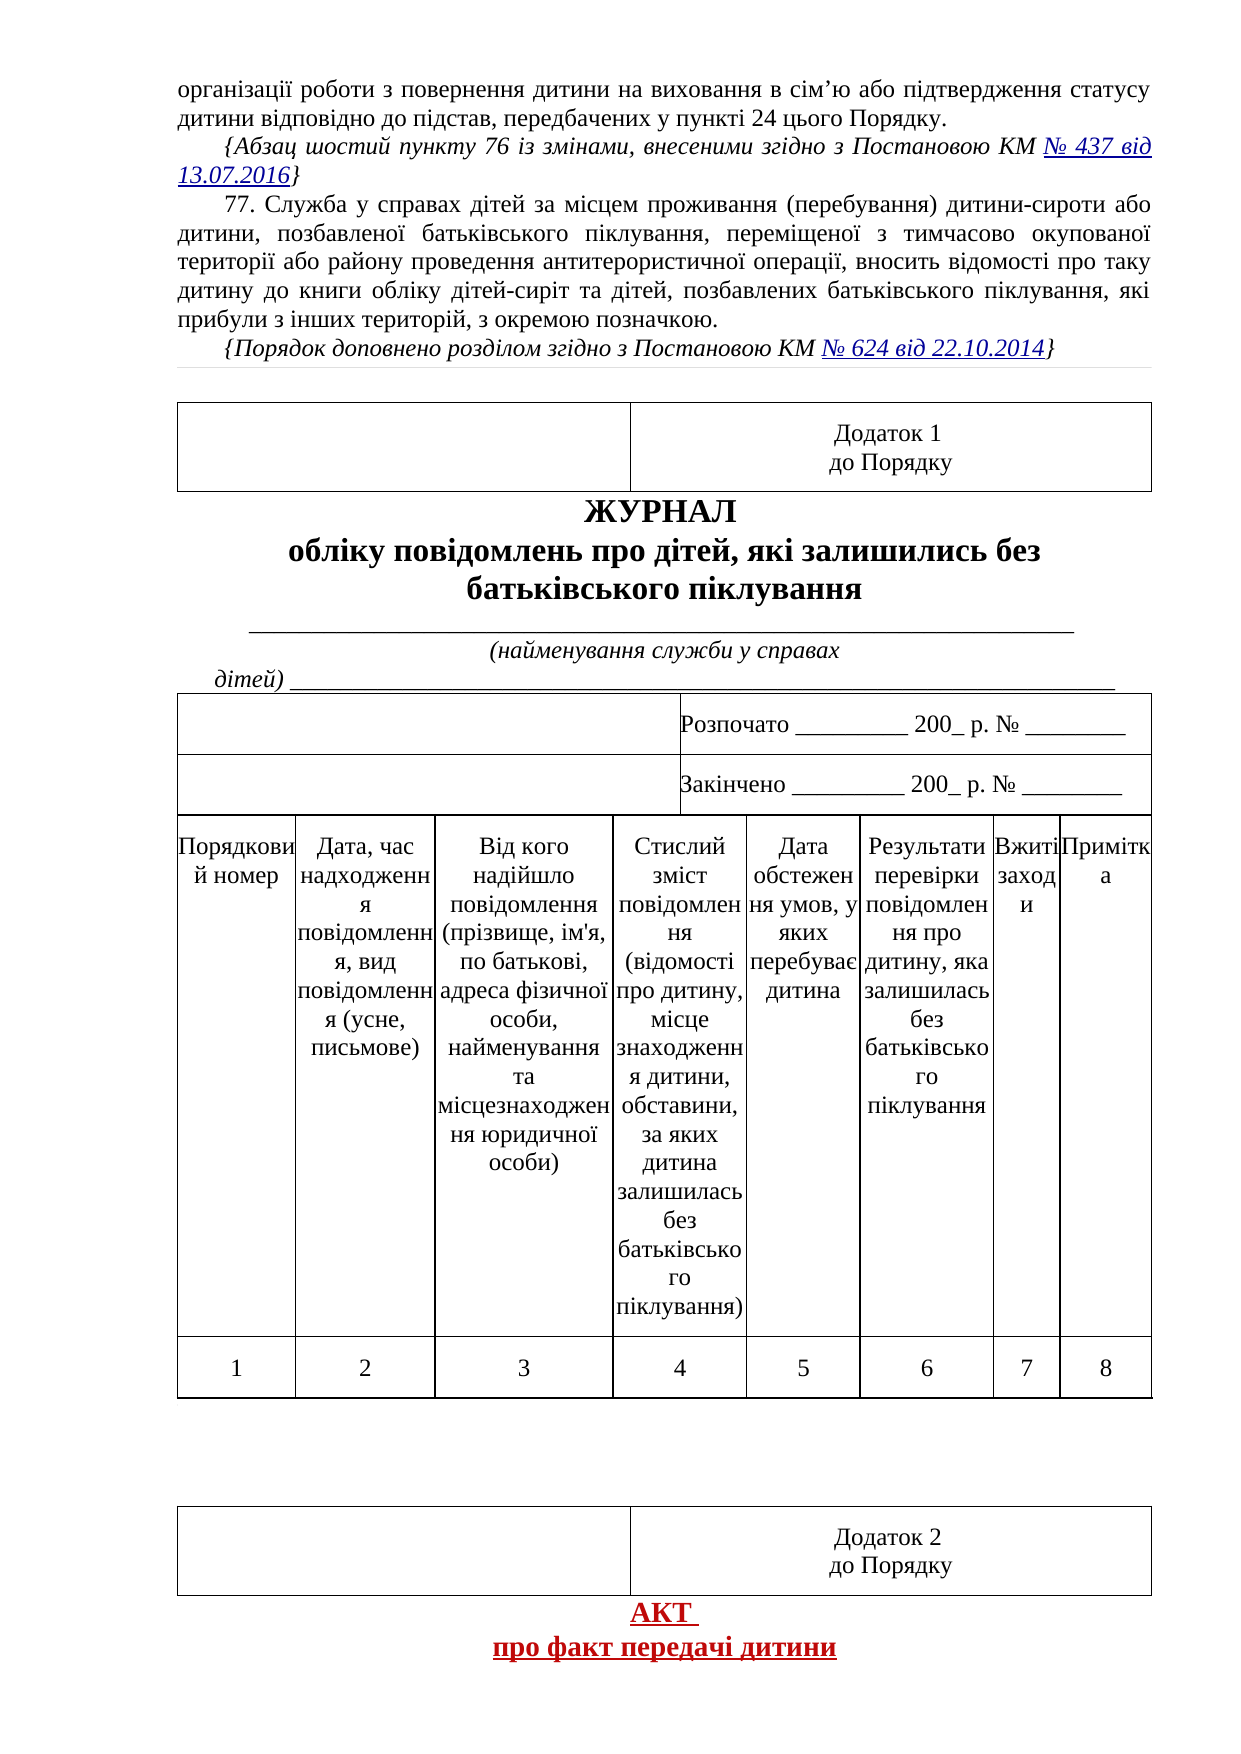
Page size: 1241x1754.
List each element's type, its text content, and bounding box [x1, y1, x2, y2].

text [177, 74, 1152, 131]
table_header Розпочато _________ 200_ р. № ________ [681, 694, 1151, 753]
table_cell 5 [747, 1337, 859, 1397]
text АКТ про факт передачі дитини [224, 1596, 1105, 1662]
table_header Додаток 2 до Порядку [631, 1507, 1151, 1595]
table_cell 3 [436, 1337, 612, 1397]
table_cell Закінчено _________ 200_ р. № ________ [681, 755, 1151, 814]
table_header [178, 694, 680, 753]
table_header [178, 1507, 630, 1595]
table_cell 1 [178, 1337, 295, 1397]
table_cell Стислий зміст повідомлення (відомості про дитину, місце знаходження дитини, обставини, за яких дитина залишилась без батьківського піклування) [614, 816, 746, 1336]
table_cell 7 [994, 1337, 1059, 1397]
table_cell 6 [861, 1337, 993, 1397]
table_header Додаток 1 до Порядку [631, 403, 1151, 491]
text {Абзац шостий пункту 76 із змінами, внесеними згідно з Постановою КМ № 437 від 13.07.2016} [177, 131, 1152, 189]
table_cell Дата, час надходження повідомлення, вид повідомлення (усне, письмове) [296, 816, 434, 1336]
table_header [178, 403, 630, 491]
text {Порядок доповнено розділом згідно з Постановою КМ № 624 від 22.10.2014} [177, 333, 1152, 361]
table_cell 2 [296, 1337, 434, 1397]
table_cell Від кого надійшло повідомлення (прізвище, ім'я, по батькові, адреса фізичної особи, найменування та місцезнаходження юридичної особи) [436, 816, 612, 1336]
table_cell [178, 755, 680, 814]
table_cell Результати перевірки повідомлення про дитину, яка залишилась без батьківського піклування [861, 816, 993, 1336]
table_cell Дата обстеження умов, у яких перебуває дитина [747, 816, 859, 1336]
text 77. Служба у справах дітей за місцем проживання (перебування) дитини-сироти або дитини, позбавленої батьківського піклування, переміщеної з тимчасово окупованої території або району проведення антитерористичної операції, вносить відомості про таку дитину до книги обліку дітей-сиріт та дітей, позбавлених батьківського піклування, які прибули з інших територій, з окремою позначкою. [177, 189, 1152, 333]
text ЖУРНАЛ обліку повідомлень про дітей, які залишились без батьківського піклування [224, 492, 1105, 607]
table_cell Порядковий номер [178, 816, 295, 1336]
table_cell Примітка [1061, 816, 1151, 1336]
table_cell 8 [1061, 1337, 1151, 1397]
table_cell 4 [614, 1337, 746, 1397]
text __________________________________________________________________ (найменування служби у справах дітей) __________________________________________________________________ [177, 607, 1152, 693]
table_cell Вжиті заходи [994, 816, 1059, 1336]
